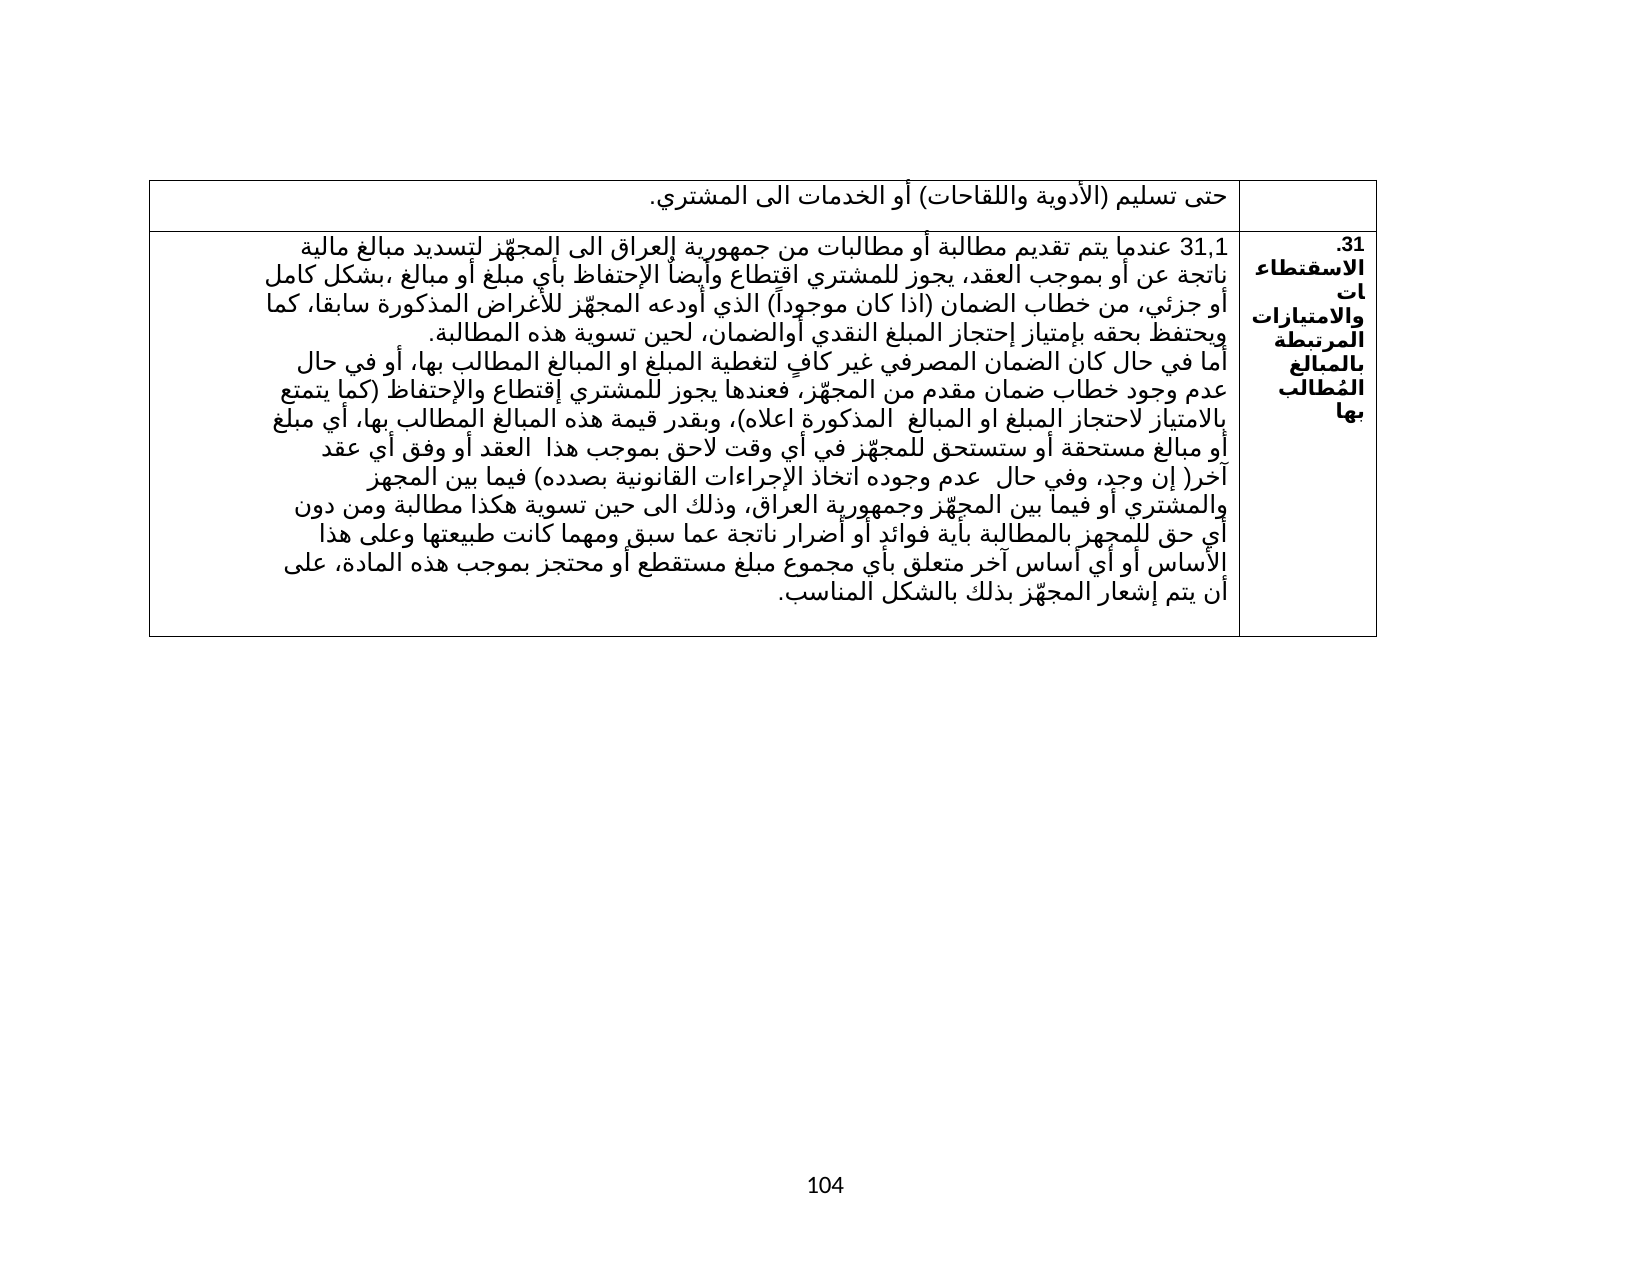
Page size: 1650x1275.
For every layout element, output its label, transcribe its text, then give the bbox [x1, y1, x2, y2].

table_cell 31,1 عندما يتم تقديم مطالبة أو مطالبات من جمهورية العراق الى المجهّز لتسديد مبالغ مالية ناتجة عن أو بموجب العقد، يجوز للمشتري اقتطاع وأيضاٌ الإحتفاظ بأي مبلغ أو مبالغ ،بشكل كامل أو جزئي، من خطاب الضمان (اذا كان موجوداً) الذي أودعه المجهّز للأغراض المذكورة سابقا، كما ويحتفظ بحقه بإمتياز إحتجاز المبلغ النقدي أوالضمان، لحين تسوية هذه المطالبة. أما في حال كان الضمان المصرفي غير كافٍ لتغطية المبلغ او المبالغ المطالب بها، أو في حال عدم وجود خطاب ضمان مقدم من المجهّز، فعندها يجوز للمشتري إقتطاع والإحتفاظ (كما يتمتع بالامتياز لاحتجاز المبلغ او المبالغ المذكورة اعلاه)، وبقدر قيمة هذه المبالغ المطالب بها، أي مبلغ أو مبالغ مستحقة أو ستستحق للمجهّز في أي وقت لاحق بموجب هذا العقد أو وفق أي عقد آخر( إن وجد، وفي حال عدم وجوده اتخاذ الإجراءات القانونية بصدده) فيما بين المجهز والمشتري أو فيما بين المجهّز وجمهورية العراق، وذلك الى حين تسوية هكذا مطالبة ومن دون أي حق للمجهز بالمطالبة بأية فوائد أو أضرار ناتجة عما سبق ومهما كانت طبيعتها وعلى هذا الأساس أو أي أساس آخر متعلق بأي مجموع مبلغ مستقطع أو محتجز بموجب هذه المادة، على أن يتم إشعار المجهّز بذلك بالشكل المناسب. [150, 232, 1239, 636]
table_cell [1240, 181, 1376, 231]
table_cell 31. الاسقتطاعات والامتيازات المرتبطة بالمبالغ المُطالب بها [1240, 232, 1376, 636]
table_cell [150, 181, 1239, 231]
